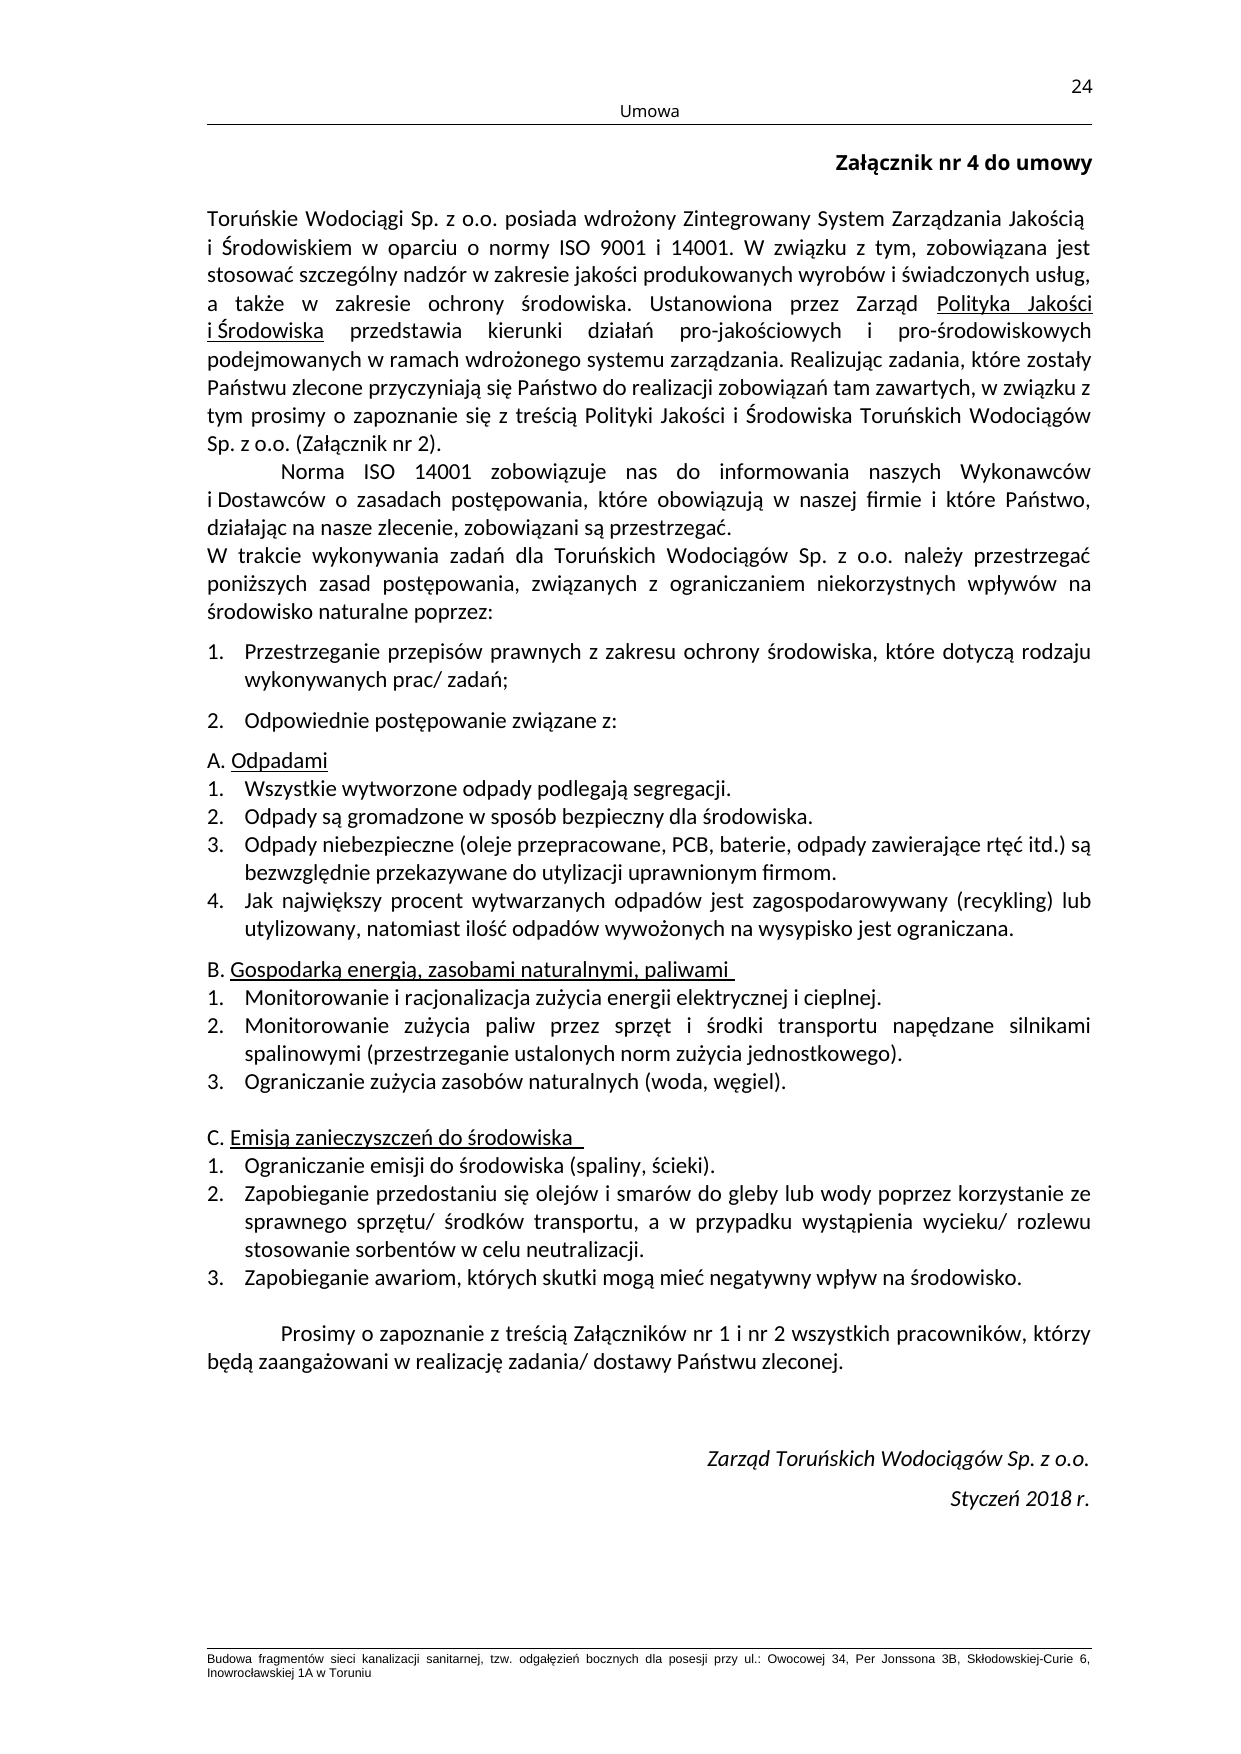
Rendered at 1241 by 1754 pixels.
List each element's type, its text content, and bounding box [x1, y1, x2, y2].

list Zapobieganie przedostaniu się olejów i smarów do gleby lub wody poprzez korzystanie ze sprawnego sprzętu/ środków transportu, a w przypadku wystąpienia wycieku/ rozlewu stosowanie sorbentów w celu neutralizacji. [207, 1179, 1092, 1263]
text Toruńskie Wodociągi Sp. z o.o. posiada wdrożony Zintegrowany System Zarządzania Jakością i Środowiskiem w oparciu o normy ISO 9001 i 14001. W związku z tym, zobowiązana jest stosować szczególny nadzór w zakresie jakości produkowanych wyrobów i świadczonych usług, a także w zakresie ochrony środowiska. Ustanowiona przez Zarząd Polityka Jakości i Środowiska przedstawia kierunki działań pro-jakościowych i pro-środowiskowych podejmowanych w ramach wdrożonego systemu zarządzania. Realizując zadania, które zostały Państwu zlecone przyczyniają się Państwo do realizacji zobowiązań tam zawartych, w związku z tym prosimy o zapoznanie się z treścią Polityki Jakości i Środowiska Toruńskich Wodociągów Sp. z o.o. (Załącznik nr 2). [207, 204, 1092, 457]
text Styczeń 2018 r. [207, 1484, 1092, 1512]
list Zapobieganie awariom, których skutki mogą mieć negatywny wpływ na środowisko. [207, 1263, 1092, 1291]
list Ograniczanie emisji do środowiska (spaliny, ścieki). [207, 1151, 1092, 1179]
list Odpady są gromadzone w sposób bezpieczny dla środowiska. [207, 802, 1092, 831]
list Monitorowanie i racjonalizacja zużycia energii elektrycznej i cieplnej. [207, 983, 1092, 1011]
text W trakcie wykonywania zadań dla Toruńskich Wodociągów Sp. z o.o. należy przestrzegać poniższych zasad postępowania, związanych z ograniczaniem niekorzystnych wpływów na środowisko naturalne poprzez: [207, 541, 1092, 625]
list Monitorowanie zużycia paliw przez sprzęt i środki transportu napędzane silnikami spalinowymi (przestrzeganie ustalonych norm zużycia jednostkowego). [207, 1011, 1092, 1067]
list Odpowiednie postępowanie związane z: [207, 706, 1092, 734]
list Odpady niebezpieczne (oleje przepracowane, PCB, baterie, odpady zawierające rtęć itd.) są bezwzględnie przekazywane do utylizacji uprawnionym firmom. [207, 831, 1092, 887]
text Załącznik nr 4 do umowy [207, 148, 1092, 176]
text A. Odpadami [207, 746, 1092, 774]
text Zarząd Toruńskich Wodociągów Sp. z o.o. [207, 1444, 1092, 1472]
text Prosimy o zapoznanie z treścią Załączników nr 1 i nr 2 wszystkich pracowników, którzy będą zaangażowani w realizację zadania/ dostawy Państwu zleconej. [207, 1319, 1092, 1375]
list Jak największy procent wytwarzanych odpadów jest zagospodarowywany (recykling) lub utylizowany, natomiast ilość odpadów wywożonych na wysypisko jest ograniczana. [207, 887, 1092, 943]
text Norma ISO 14001 zobowiązuje nas do informowania naszych Wykonawców i Dostawców o zasadach postępowania, które obowiązują w naszej firmie i które Państwo, działając na nasze zlecenie, zobowiązani są przestrzegać. [207, 457, 1092, 541]
list Ograniczanie zużycia zasobów naturalnych (woda, węgiel). [207, 1067, 1092, 1095]
list Przestrzeganie przepisów prawnych z zakresu ochrony środowiska, które dotyczą rodzaju wykonywanych prac/ zadań; [207, 637, 1092, 693]
text B. Gospodarką energią, zasobami naturalnymi, paliwami [207, 955, 1092, 983]
text C. Emisją zanieczyszczeń do środowiska [207, 1123, 1092, 1151]
list Wszystkie wytworzone odpady podlegają segregacji. [207, 774, 1092, 802]
